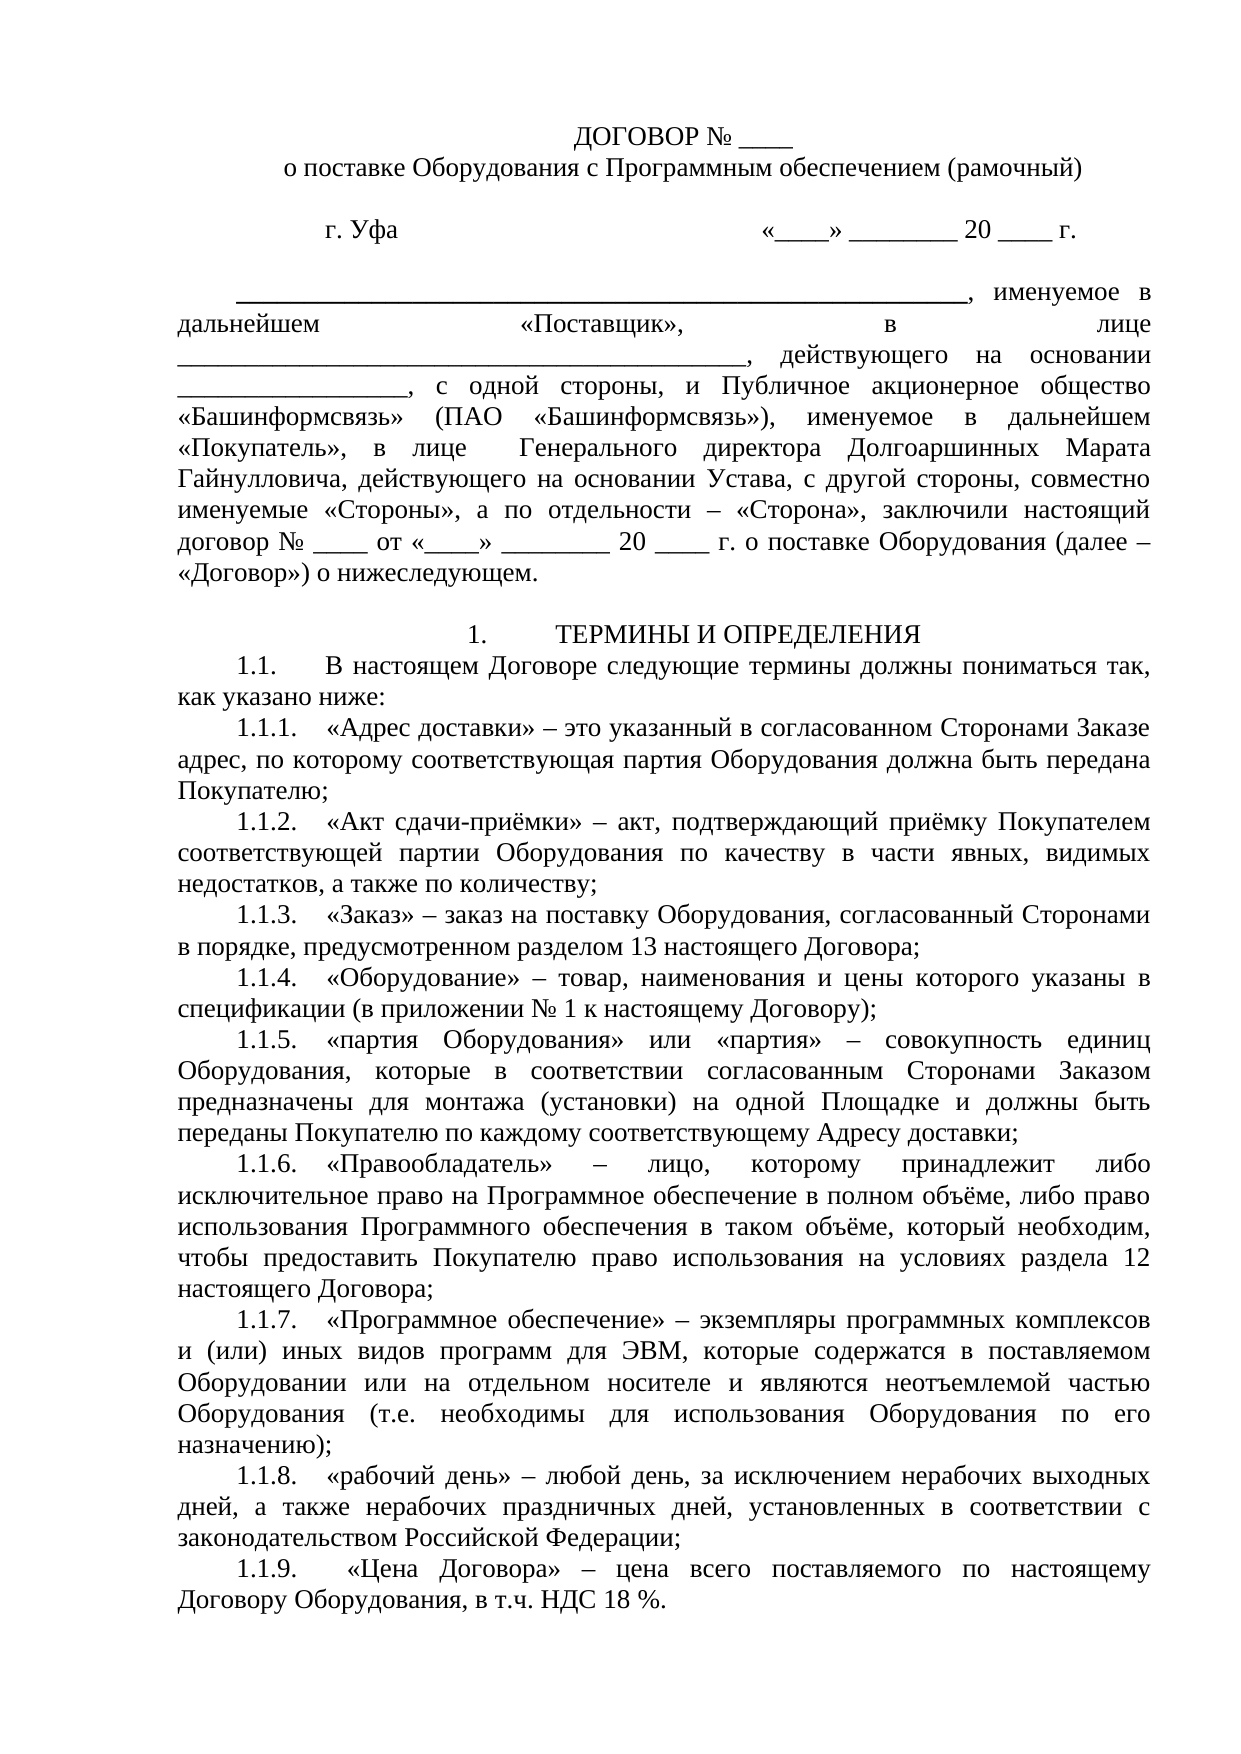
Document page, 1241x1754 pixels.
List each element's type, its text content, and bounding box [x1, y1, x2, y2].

list «партия Оборудования» или «партия» – совокупность единиц Оборудования, которые в соответствии согласованным Сторонами Заказом предназначены для монтажа (установки) на одной Площадке и должны быть переданы Покупателю по каждому соответствующему Адресу доставки; [177, 1023, 1152, 1148]
list «рабочий день» – любой день, за исключением нерабочих выходных дней, а также нерабочих праздничных дней, установленных в соответствии с законодательством Российской Федерации; [177, 1459, 1152, 1552]
list «Правообладатель» – лицо, которому принадлежит либо исключительное право на Программное обеспечение в полном объёме, либо право использования Программного обеспечения в таком объёме, который необходим, чтобы предоставить Покупателю право использования на условиях раздела 12 настоящего Договора; [177, 1148, 1152, 1303]
list В настоящем Договоре следующие термины должны пониматься так, как указано ниже: [177, 649, 1152, 712]
text г. Уфа «____» ________ 20 ____ г. [288, 213, 1152, 244]
list «Цена Договора» – цена всего поставляемого по настоящему Договору Оборудования, в т.ч. НДС 18 %. [177, 1552, 1152, 1615]
list «Программное обеспечение» – экземпляры программных комплексов и (или) иных видов программ для ЭВМ, которые содержатся в поставляемом Оборудовании или на отдельном носителе и являются неотъемлемой частью Оборудования (т.е. необходимы для использования Оборудования по его назначению); [177, 1303, 1152, 1459]
list «Адрес доставки» – это указанный в согласованном Сторонами Заказе адрес, по которому соответствующая партия Оборудования должна быть передана Покупателю; [177, 712, 1152, 805]
list «Заказ» – заказ на поставку Оборудования, согласованный Сторонами в порядке, предусмотренном разделом 13 настоящего Договора; [177, 898, 1152, 961]
list ТЕРМИНЫ И ОПРЕДЕЛЕНИЯ [177, 618, 1152, 649]
list «Акт сдачи-приёмки» – акт, подтверждающий приёмку Покупателем соответствующей партии Оборудования по качеству в части явных, видимых недостатков, а также по количеству; [177, 805, 1152, 898]
list «Оборудование» – товар, наименования и цены которого указаны в спецификации (в приложении № 1 к настоящему Договору); [177, 961, 1152, 1023]
text ______________________________________________________, именуемое в дальнейшем «Поставщик», в лице __________________________________________, действующего на основании _________________, с одной стороны, и Публичное акционерное общество «Башинформсвязь» (ПАО «Башинформсвязь»), именуемое в дальнейшем «Покупатель», в лице Генерального директора Долгоаршинных Марата Гайнулловича, действующего на основании Устава, с другой стороны, совместно именуемые «Стороны», а по отдельности – «Сторона», заключили настоящий договор № ____ от «____» ________ 20 ____ г. о поставке Оборудования (далее – «Договор») о нижеследующем. [177, 276, 1152, 587]
text ДОГОВОР № ____ [215, 120, 1152, 151]
text о поставке Оборудования с Программным обеспечением (рамочный) [215, 151, 1152, 182]
